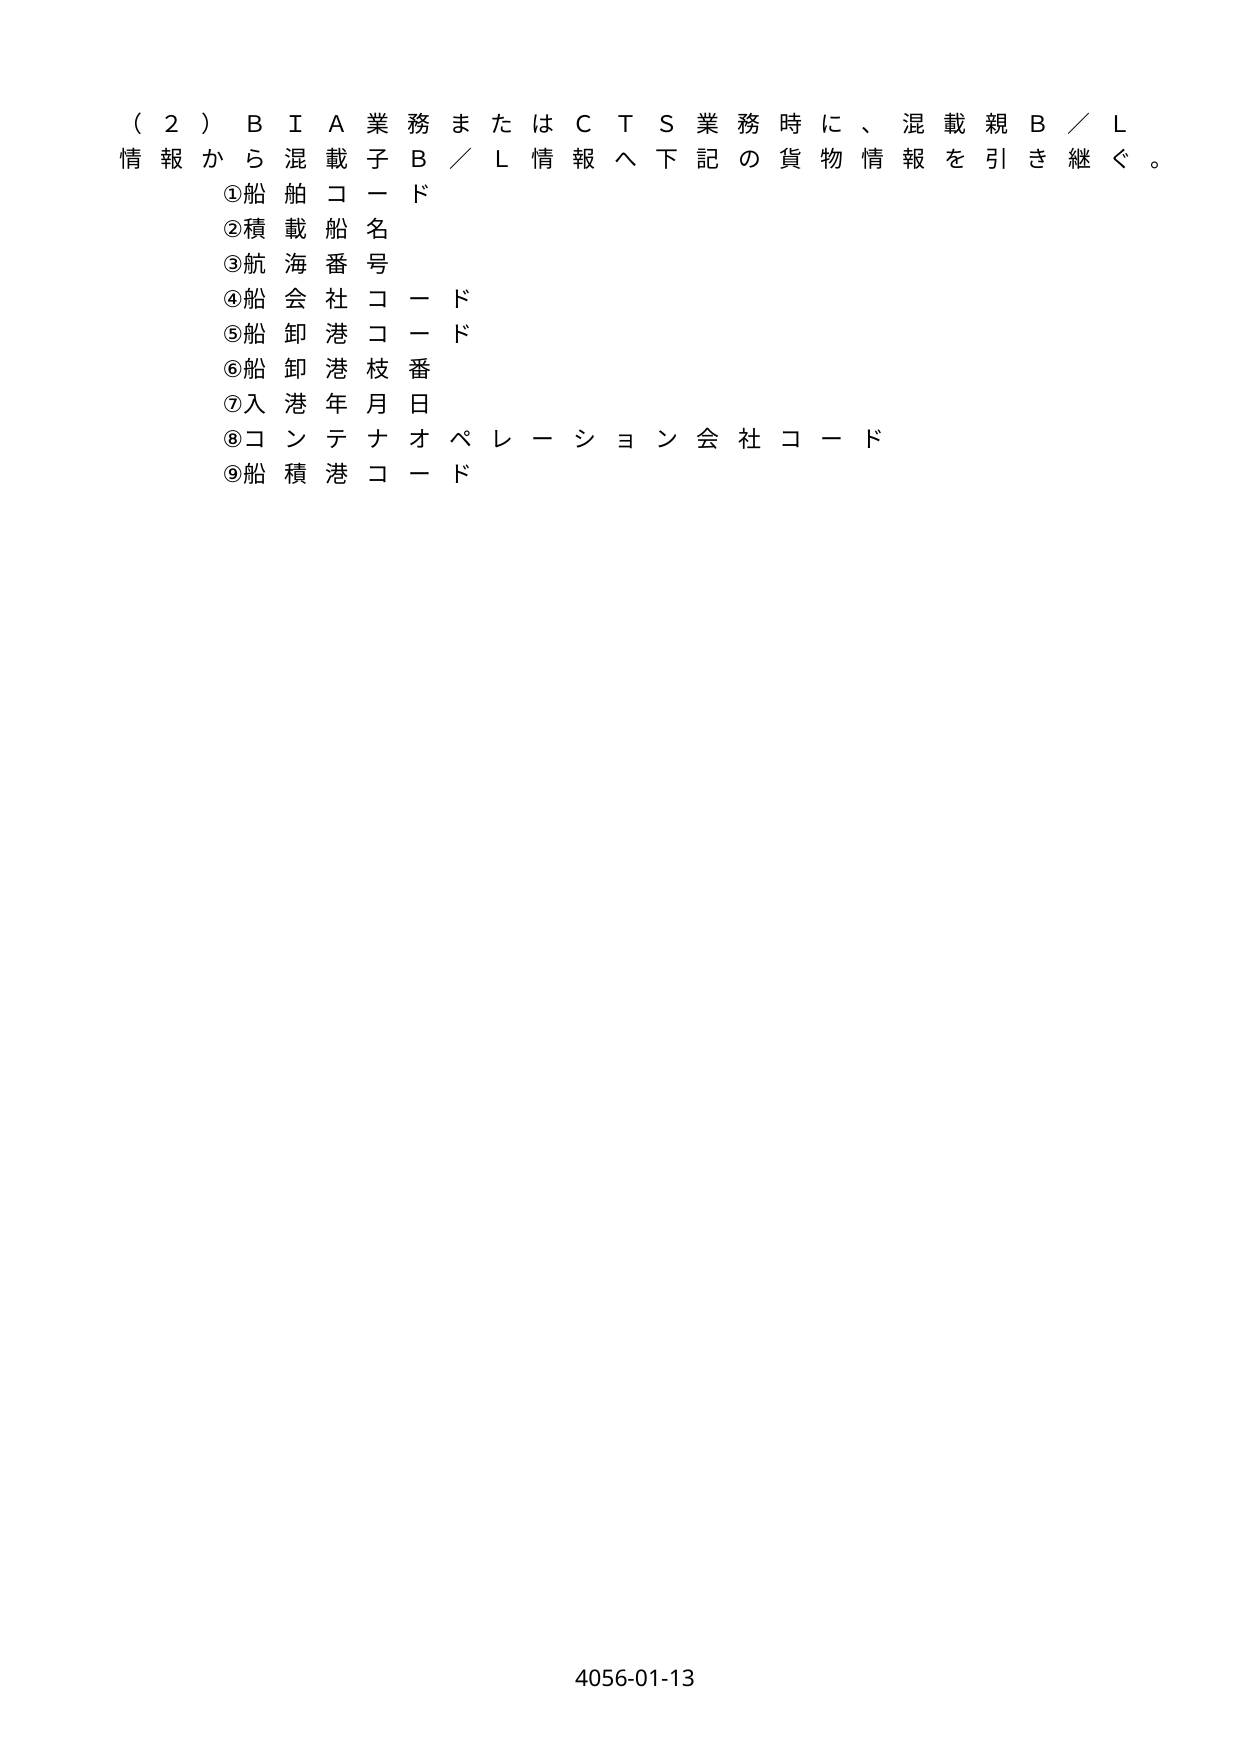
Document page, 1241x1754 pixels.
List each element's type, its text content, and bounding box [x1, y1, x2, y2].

text ③航海番号 [202, 245, 1150, 280]
text ①船舶コード [202, 175, 1150, 210]
text ⑨船積港コード [202, 455, 1150, 490]
text ⑧コンテナオペレーション会社コード [202, 420, 1150, 455]
text ②積載船名 [202, 210, 1150, 245]
text ⑦入港年月日 [202, 385, 1150, 420]
text ⑥船卸港枝番 [202, 350, 1150, 385]
text （２）ＢＩＡ業務またはＣＴＳ業務時に、混載親Ｂ／Ｌ情報から混載子Ｂ／Ｌ情報へ下記の貨物情報を引き継ぐ。 [119, 105, 1150, 175]
text ⑤船卸港コード [202, 315, 1150, 350]
text ④船会社コード [202, 280, 1150, 315]
